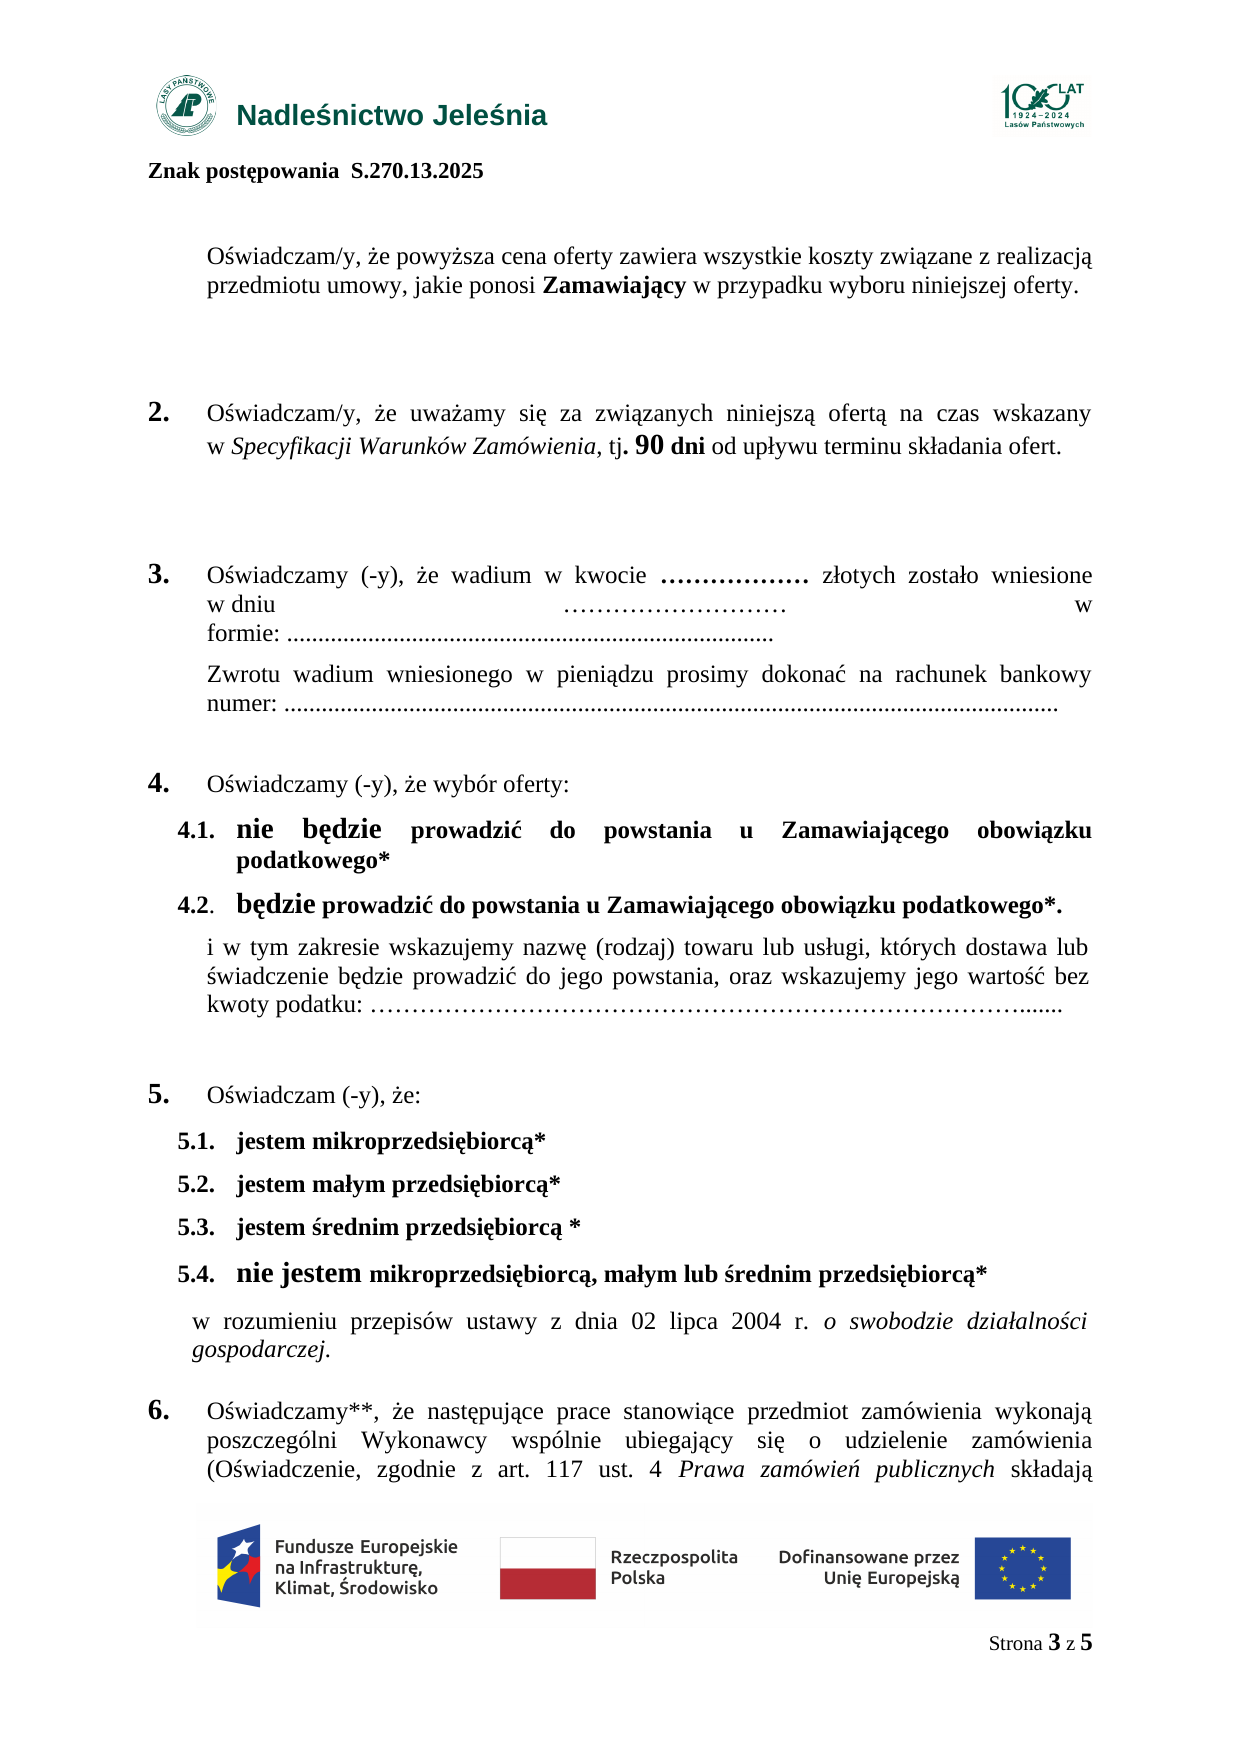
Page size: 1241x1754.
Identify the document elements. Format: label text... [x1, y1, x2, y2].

list i w tym zakresie wskazujemy nazwę (rodzaj) towaru lub usługi, których dostawa lub świadczenie będzie prowadzić do jego powstania, oraz wskazujemy jego wartość bez kwoty podatku: ……………………………………………………………………....... [207, 932, 1090, 1018]
list Oświadczam/y, że uważamy się za związanych niniejszą ofertą na czas wskazany w Specyfikacji Warunków Zamówienia, tj. 90 dni od upływu terminu składania ofert. [148, 394, 1093, 461]
list 5.3. jestem średnim przedsiębiorcą * [177, 1212, 1090, 1241]
list 5.2. jestem małym przedsiębiorcą* [177, 1169, 1090, 1198]
list 5.1. jestem mikroprzedsiębiorcą* [177, 1126, 1090, 1155]
text Oświadczam/y, że powyższa cena oferty zawiera wszystkie koszty związane z realizacją przedmiotu umowy, jakie ponosi Zamawiający w przypadku wyboru niniejszej oferty. [207, 241, 1093, 299]
picture [992, 75, 1092, 137]
list 5.4. nie jestem mikroprzedsiębiorcą, małym lub średnim przedsiębiorcą* [177, 1256, 1090, 1289]
list w rozumieniu przepisów ustawy z dnia 02 lipca 2004 r. o swobodzie działalności gospodarczej. [192, 1306, 1090, 1363]
list Oświadczamy (-y), że wybór oferty: [148, 765, 1093, 799]
list Zwrotu wadium wniesionego w pieniądzu prosimy dokonać na rachunek bankowy numer: ............................................................................................................................ [207, 659, 1093, 717]
list Oświadczam (-y), że: [148, 1076, 1090, 1109]
list 4.1. nie będzie prowadzić do powstania u Zamawiającego obowiązku podatkowego* [177, 811, 1093, 873]
picture [196, 1503, 1093, 1628]
list Oświadczamy (-y), że wadium w kwocie ……………… złotych zostało wniesione w dniu ……………………… w formie: .............................................................................. [148, 556, 1093, 647]
list 4.2. będzie prowadzić do powstania u Zamawiającego obowiązku podatkowego*. [177, 886, 1093, 919]
